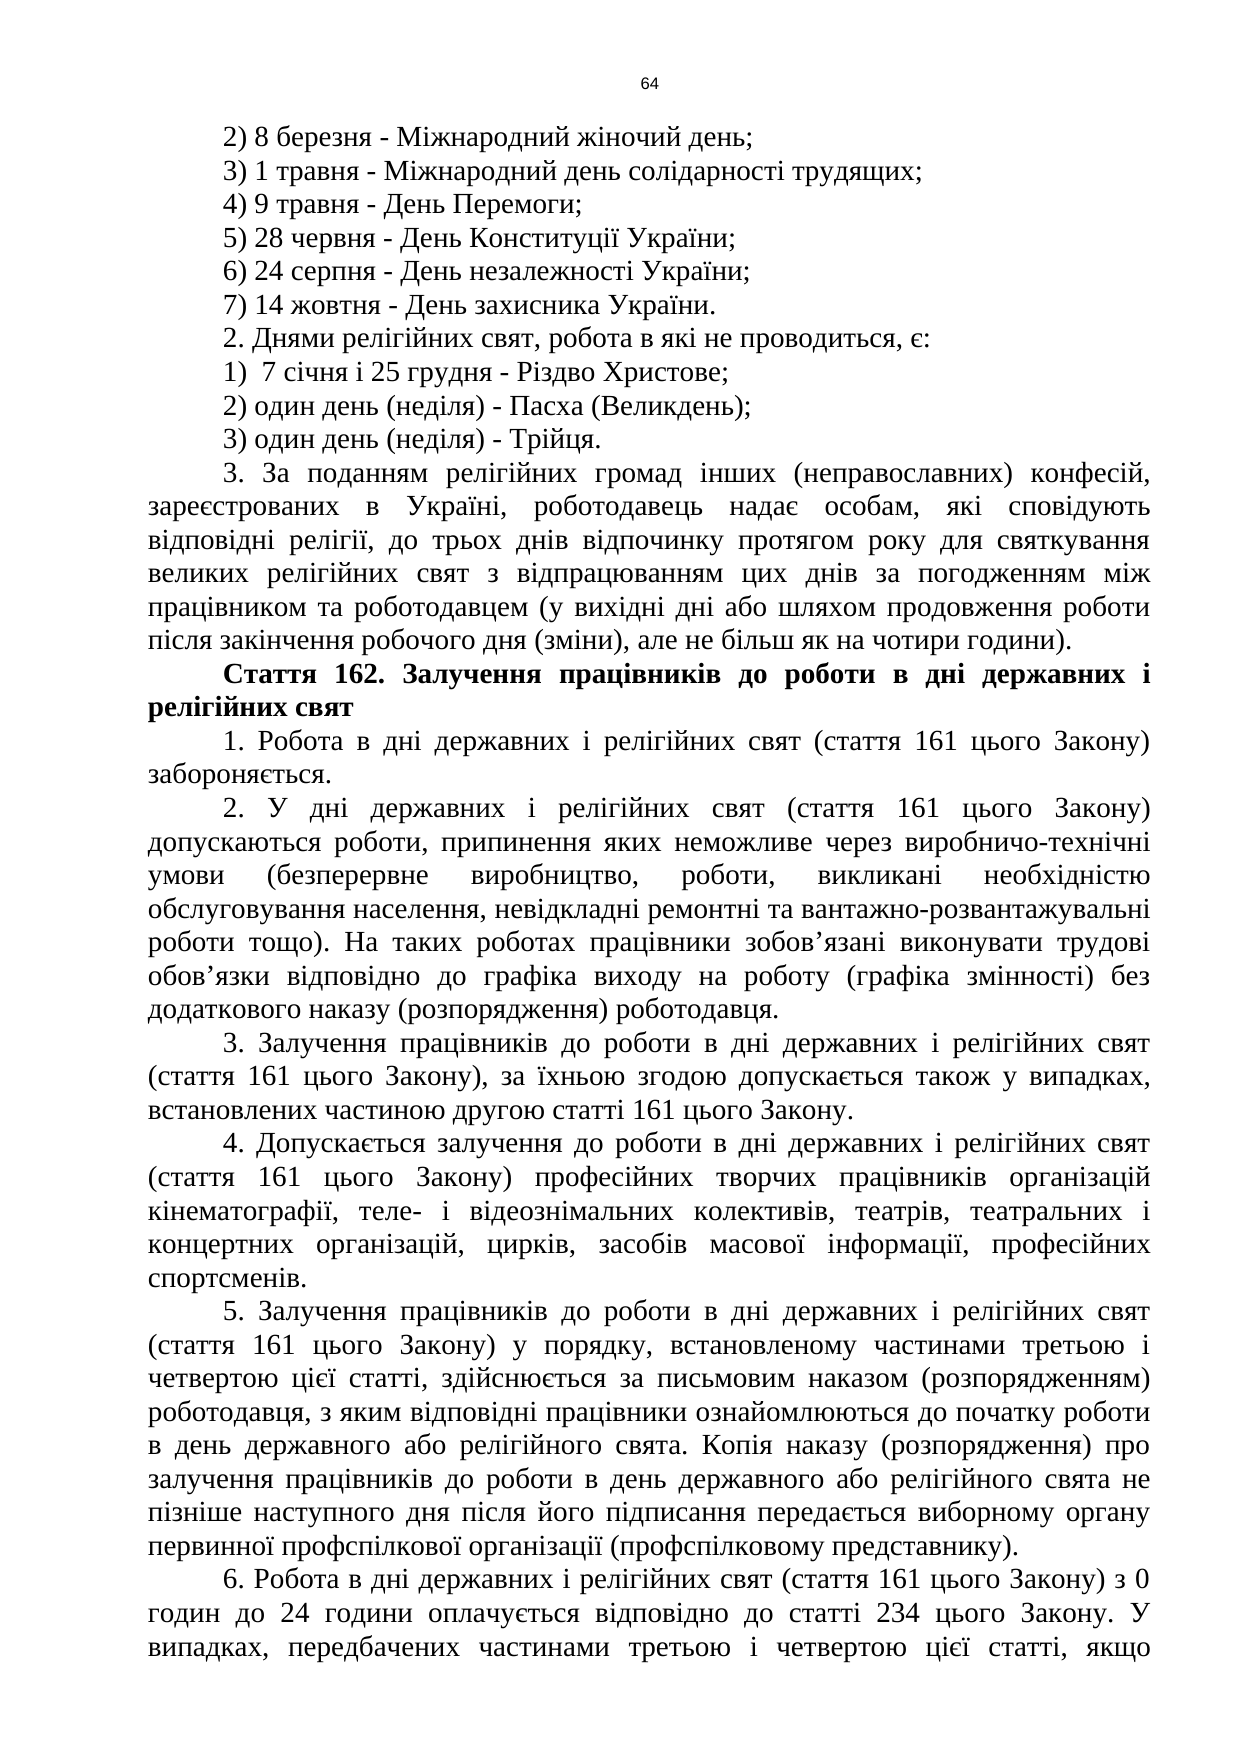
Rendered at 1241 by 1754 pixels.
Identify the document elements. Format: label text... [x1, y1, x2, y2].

text 2. У дні державних і релігійних свят (стаття 161 цього Закону) допускаються роботи, припинення яких неможливе через виробничо-технічні умови (безперервне виробництво, роботи, викликані необхідністю обслуговування населення, невідкладні ремонтні та вантажно-розвантажувальні роботи тощо). На таких роботах працівники зобов’язані виконувати трудові обов’язки відповідно до графіка виходу на роботу (графіка змінності) без додаткового наказу (розпорядження) роботодавця. [148, 790, 1152, 1025]
text 7) 14 жовтня - День захисника України. [148, 287, 1152, 321]
text 2) один день (неділя) - Пасха (Великдень); [148, 388, 1152, 421]
text 5. Залучення працівників до роботи в дні державних і релігійних свят (стаття 161 цього Закону) у порядку, встановленому частинами третьою і четвертою цієї статті, здійснюється за письмовим наказом (розпорядженням) роботодавця, з яким відповідні працівники ознайомлюються до початку роботи в день державного або релігійного свята. Копія наказу (розпорядження) про залучення працівників до роботи в день державного або релігійного свята не пізніше наступного дня після його підписання передається виборному органу первинної профспілкової організації (профспілковому представнику). [148, 1293, 1152, 1562]
text 3. За поданням релігійних громад інших (неправославних) конфесій, зареєстрованих в Україні, роботодавець надає особам, які сповідують відповідні релігії, до трьох днів відпочинку протягом року для святкування великих релігійних свят з відпрацюванням цих днів за погодженням між працівником та роботодавцем (у вихідні дні або шляхом продовження роботи після закінчення робочого дня (зміни), але не більш як на чотири години). [148, 455, 1152, 656]
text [148, 1562, 1152, 1662]
text 3) один день (неділя) - Трійця. [148, 421, 1152, 455]
text 4) 9 травня - День Перемоги; [148, 186, 1152, 220]
text 1) 7 січня і 25 грудня - Різдво Христове; [148, 354, 1152, 388]
text 3. Залучення працівників до роботи в дні державних і релігійних свят (стаття 161 цього Закону), за їхньою згодою допускається також у випадках, встановлених частиною другою статті 161 цього Закону. [148, 1025, 1152, 1126]
text 3) 1 травня - Міжнародний день солідарності трудящих; [148, 153, 1152, 186]
text 2) 8 березня - Міжнародний жіночий день; [148, 119, 1152, 153]
text 1. Робота в дні державних і релігійних свят (стаття 161 цього Закону) забороняється. [148, 723, 1152, 790]
text 6) 24 серпня - День незалежності України; [148, 253, 1152, 287]
text 2. Днями релігійних свят, робота в які не проводиться, є: [148, 321, 1152, 354]
text 4. Допускається залучення до роботи в дні державних і релігійних свят (стаття 161 цього Закону) професійних творчих працівників організацій кінематографії, теле- і відеознімальних колективів, театрів, театральних і концертних організацій, цирків, засобів масової інформації, професійних спортсменів. [148, 1126, 1152, 1293]
text 5) 28 червня - День Конституції України; [148, 220, 1152, 253]
text Стаття 162. Залучення працівників до роботи в дні державних і релігійних свят [148, 656, 1152, 723]
